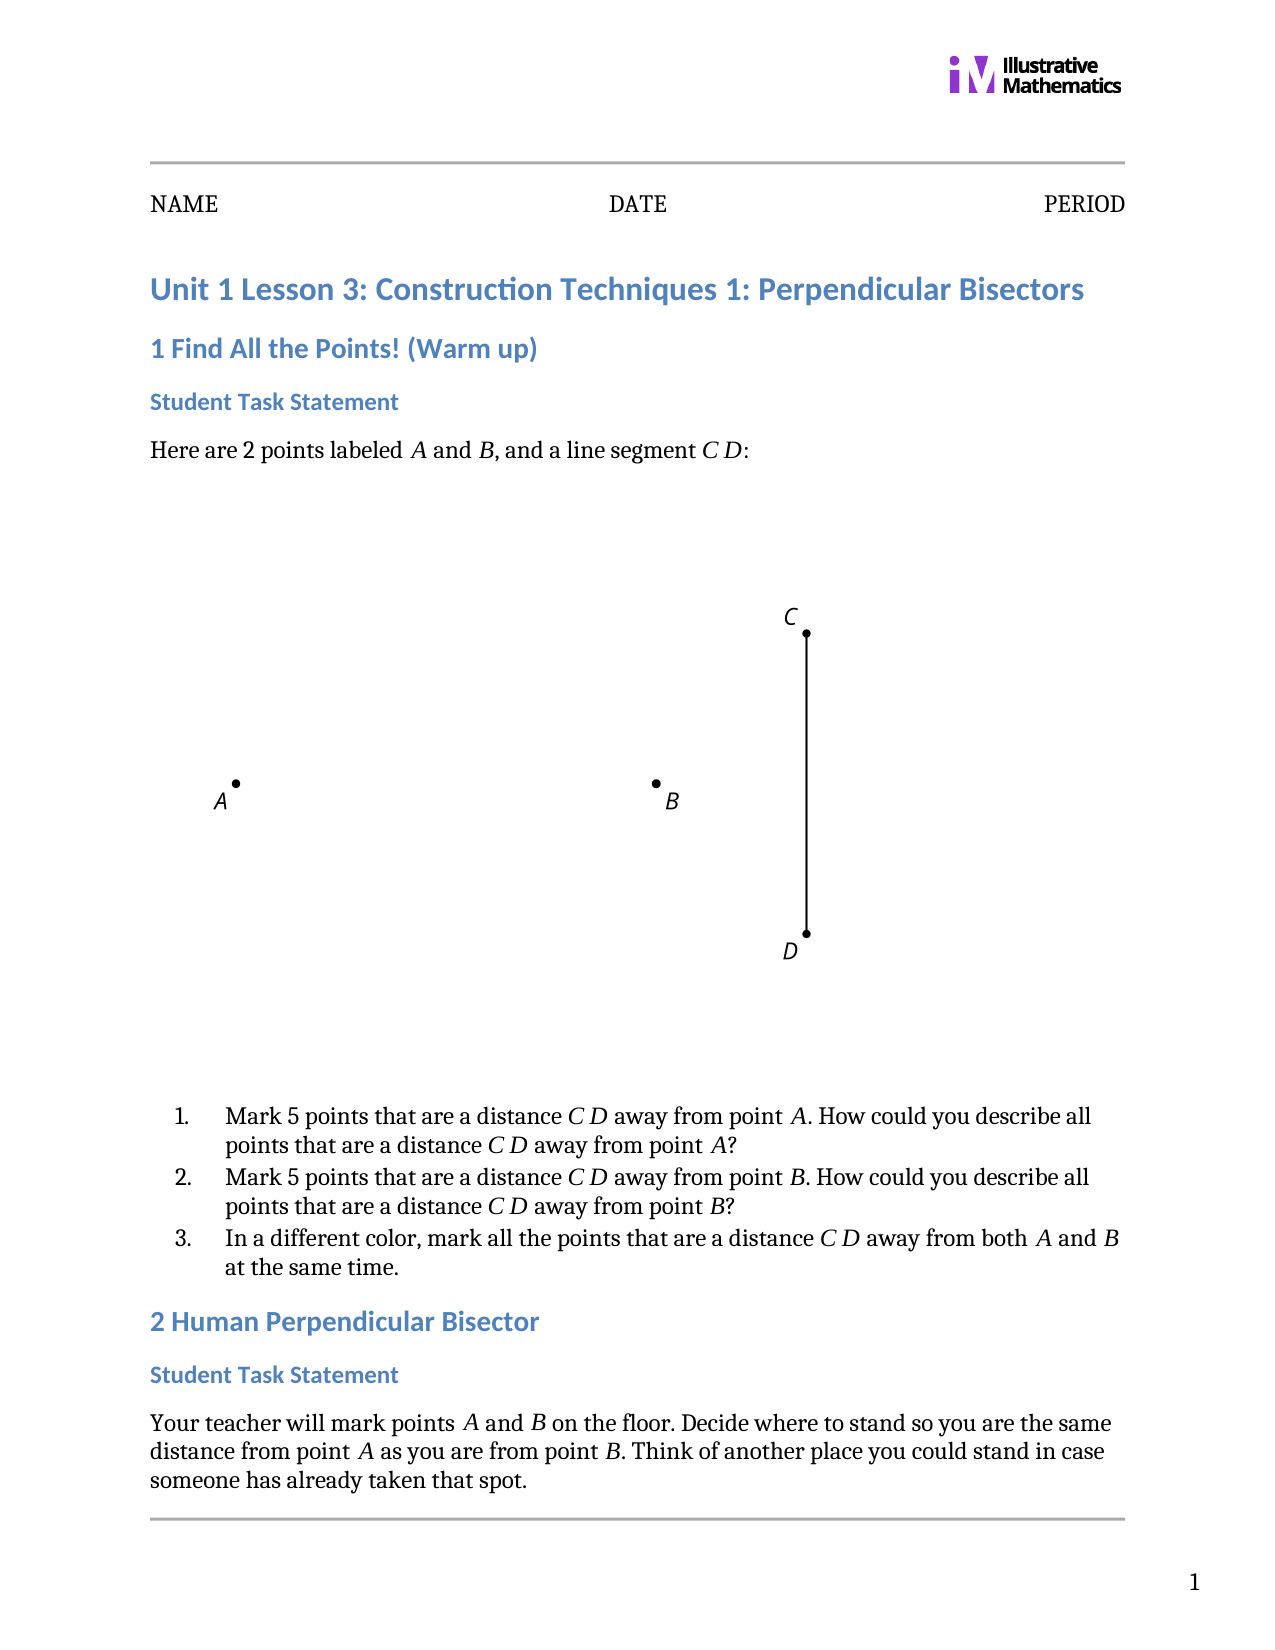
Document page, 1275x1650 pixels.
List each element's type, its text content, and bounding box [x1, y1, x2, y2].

subtitle Student Task Statement [150, 1359, 1125, 1390]
list Mark 5 points that are a distance away from point . How could you describe all points that are a distance away from point ? [175, 1102, 1125, 1159]
picture [949, 55, 1121, 93]
subtitle Unit 1 Lesson 3: Construction Techniques 1: Perpendicular Bisectors [150, 268, 1125, 309]
text Your teacher will mark points and on the floor. Decide where to stand so you are the same distance from point as you are from point . Think of another place you could stand in case someone has already taken that spot. [150, 1408, 1125, 1495]
text Here are 2 points labeled and , and a line segment : [150, 436, 1125, 464]
list Mark 5 points that are a distance away from point . How could you describe all points that are a distance away from point ? [175, 1163, 1125, 1221]
subtitle 1 Find All the Points! (Warm up) [150, 330, 1125, 366]
subtitle Student Task Statement [150, 386, 1125, 417]
subtitle 2 Human Perpendicular Bisector [150, 1303, 1125, 1338]
picture [168, 483, 1144, 1084]
list In a different color, mark all the points that are a distance away from both and at the same time. [175, 1224, 1125, 1282]
